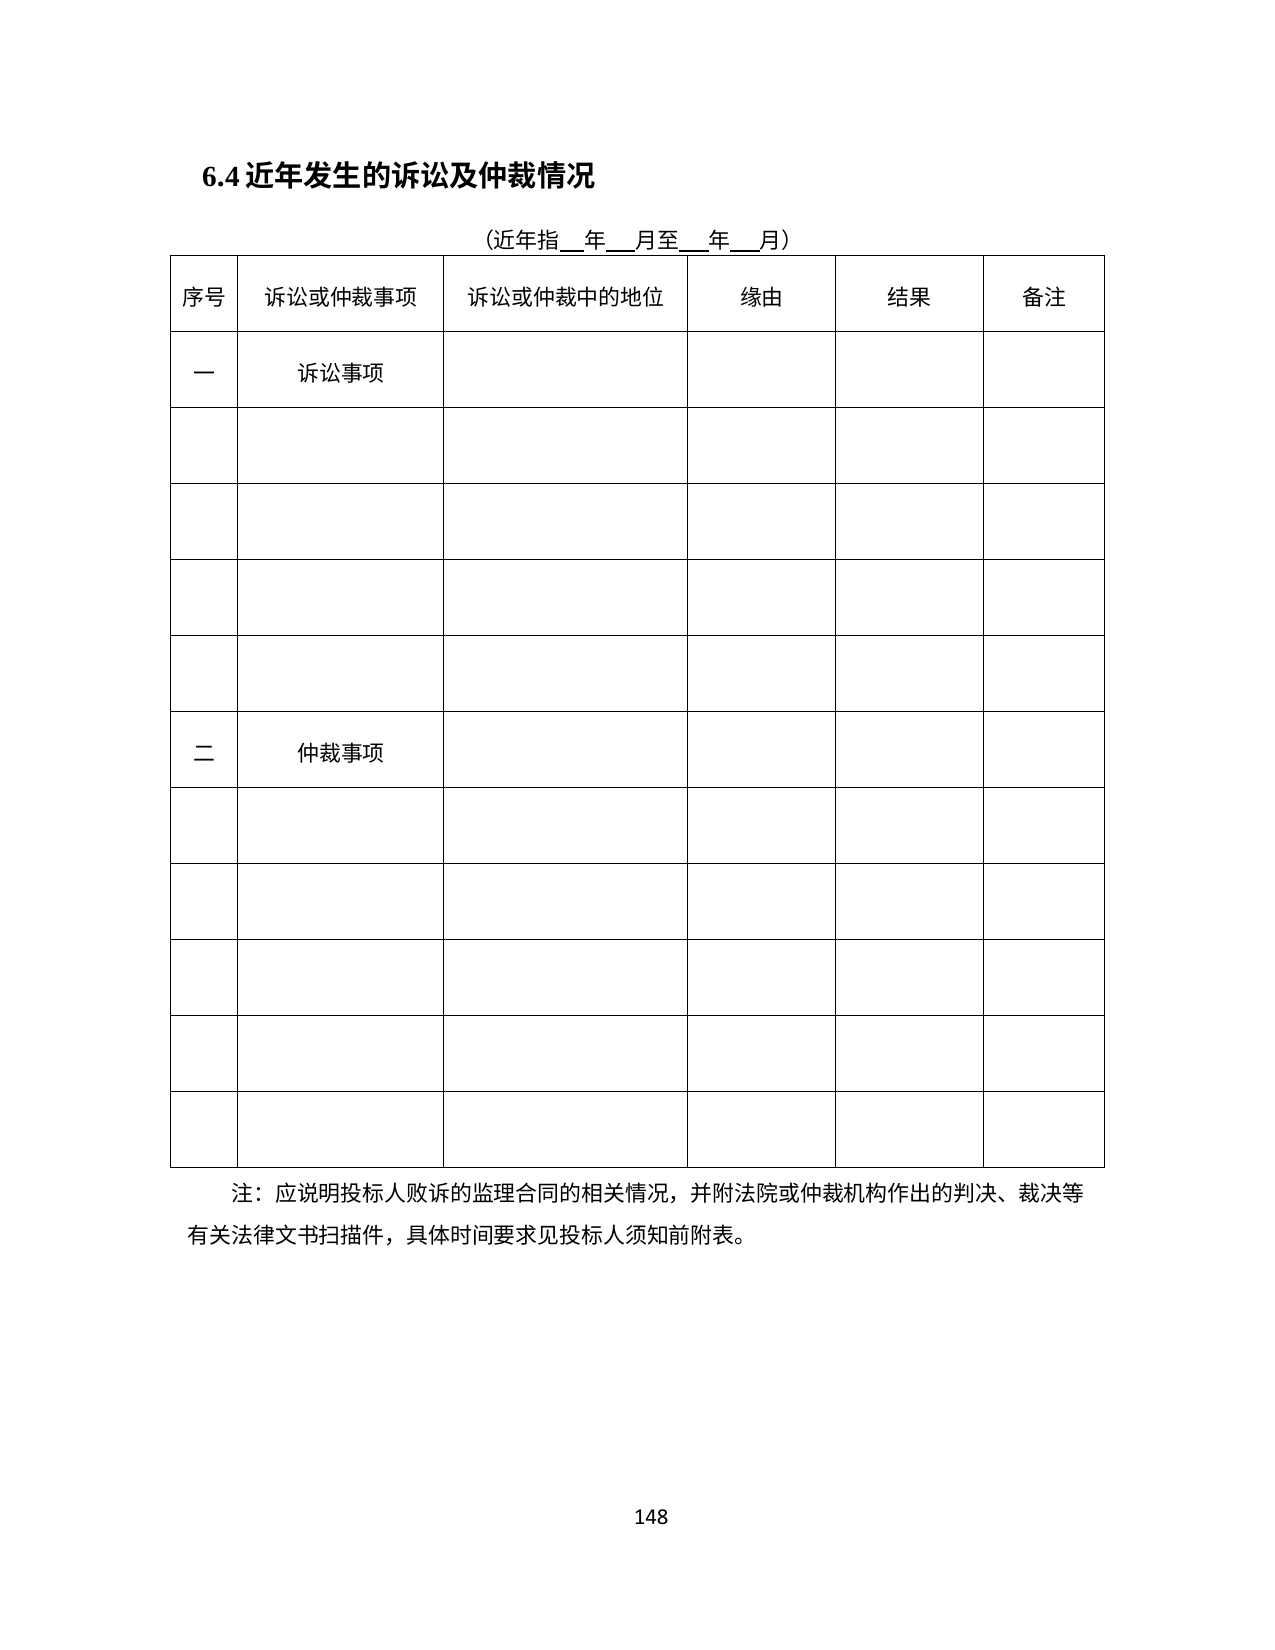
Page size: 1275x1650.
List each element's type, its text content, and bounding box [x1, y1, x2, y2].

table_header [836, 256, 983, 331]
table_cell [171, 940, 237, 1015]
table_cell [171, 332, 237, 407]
text （近年指 年 月至 年 月） [187, 223, 1087, 254]
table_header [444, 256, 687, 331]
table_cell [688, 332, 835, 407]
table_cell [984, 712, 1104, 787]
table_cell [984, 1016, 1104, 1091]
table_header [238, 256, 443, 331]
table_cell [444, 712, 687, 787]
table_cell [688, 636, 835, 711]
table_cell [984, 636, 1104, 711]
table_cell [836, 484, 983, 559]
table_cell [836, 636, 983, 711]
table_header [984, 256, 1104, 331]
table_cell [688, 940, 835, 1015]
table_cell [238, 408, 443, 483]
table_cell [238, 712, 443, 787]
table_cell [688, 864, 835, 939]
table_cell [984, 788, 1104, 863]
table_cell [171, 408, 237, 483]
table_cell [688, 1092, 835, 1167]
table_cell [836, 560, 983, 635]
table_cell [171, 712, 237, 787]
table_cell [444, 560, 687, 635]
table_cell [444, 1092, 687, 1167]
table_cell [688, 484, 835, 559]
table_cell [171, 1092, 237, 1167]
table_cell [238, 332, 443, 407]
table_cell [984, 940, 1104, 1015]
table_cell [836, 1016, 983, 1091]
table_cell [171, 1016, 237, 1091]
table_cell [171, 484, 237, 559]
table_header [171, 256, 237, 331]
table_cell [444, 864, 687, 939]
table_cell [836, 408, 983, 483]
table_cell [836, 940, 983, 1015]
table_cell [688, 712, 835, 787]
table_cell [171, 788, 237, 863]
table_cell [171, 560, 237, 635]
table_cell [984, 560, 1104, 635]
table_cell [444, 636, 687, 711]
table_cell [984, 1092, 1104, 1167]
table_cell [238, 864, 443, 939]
text 注：应说明投标人败诉的监理合同的相关情况，并附法院或仲裁机构作出的判决、裁决等有关法律文书扫描件，具体时间要求见投标人须知前附表。 [187, 1168, 1087, 1251]
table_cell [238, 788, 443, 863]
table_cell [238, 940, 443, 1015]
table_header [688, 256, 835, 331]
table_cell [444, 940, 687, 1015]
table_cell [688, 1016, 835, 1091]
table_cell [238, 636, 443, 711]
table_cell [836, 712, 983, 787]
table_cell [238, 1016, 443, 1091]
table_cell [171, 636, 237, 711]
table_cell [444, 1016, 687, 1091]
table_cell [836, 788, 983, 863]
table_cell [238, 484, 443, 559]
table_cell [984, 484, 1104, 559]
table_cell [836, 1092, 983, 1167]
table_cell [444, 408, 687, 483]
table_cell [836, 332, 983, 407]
subtitle 6.4近年发生的诉讼及仲裁情况 [187, 150, 1087, 196]
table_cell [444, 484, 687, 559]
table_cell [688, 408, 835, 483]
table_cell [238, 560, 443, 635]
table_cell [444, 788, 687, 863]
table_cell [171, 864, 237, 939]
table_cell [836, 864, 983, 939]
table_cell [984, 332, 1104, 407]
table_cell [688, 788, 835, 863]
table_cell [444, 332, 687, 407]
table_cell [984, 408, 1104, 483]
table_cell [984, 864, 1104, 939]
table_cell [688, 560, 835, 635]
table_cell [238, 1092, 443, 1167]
